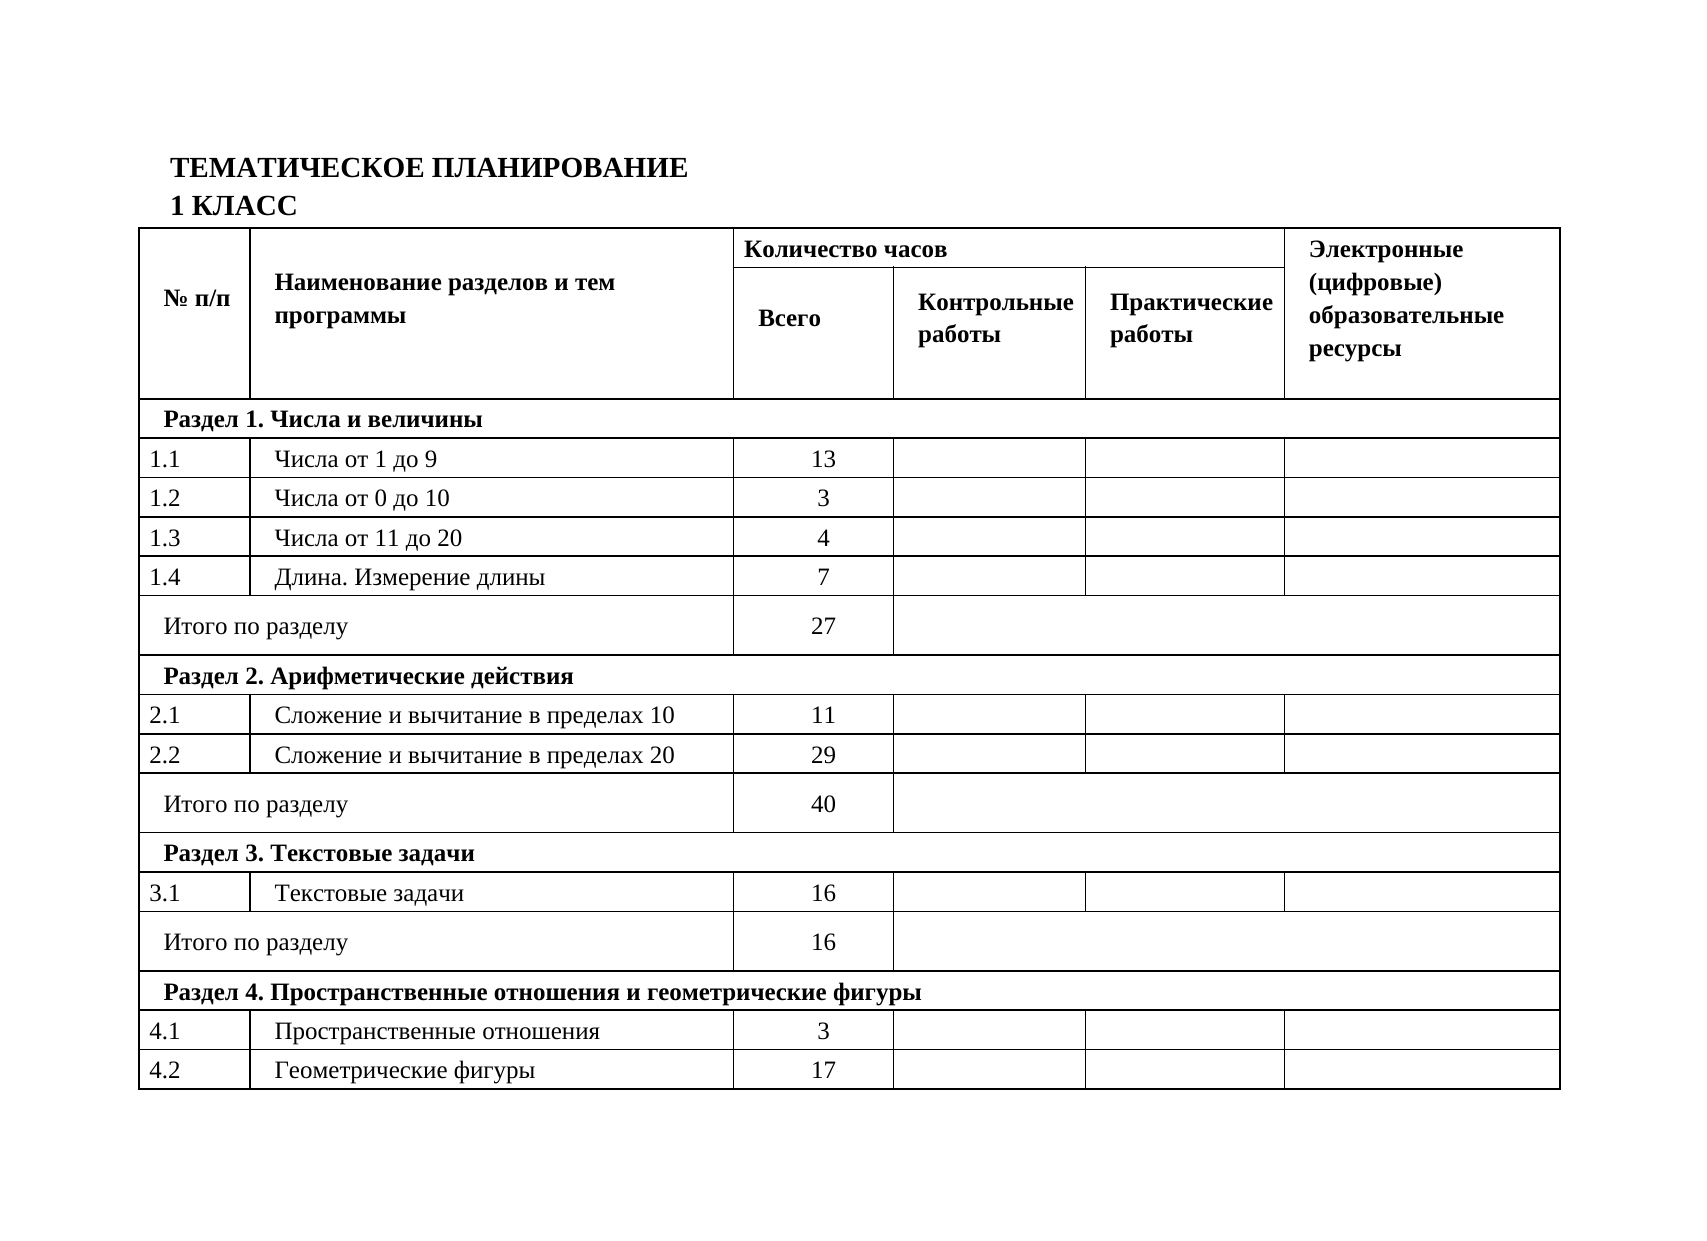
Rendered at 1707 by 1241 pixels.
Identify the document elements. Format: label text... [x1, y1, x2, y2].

table_cell Раздел 4. Пространственные отношения и геометрические фигуры [140, 972, 1559, 1009]
table_header Электронные (цифровые) образовательные ресурсы [1285, 229, 1559, 398]
table_cell Итого по разделу [140, 912, 733, 970]
table_cell [1086, 518, 1284, 555]
table_cell Текстовые задачи [251, 873, 733, 911]
table_cell 4.2 [140, 1050, 249, 1088]
table_cell [1285, 518, 1559, 555]
table_cell [894, 695, 1085, 733]
table_cell [894, 439, 1085, 477]
table_cell [1086, 1011, 1284, 1049]
table_header Наименование разделов и тем программы [251, 229, 733, 398]
table_cell [894, 1050, 1085, 1088]
table_cell Всего [734, 268, 893, 398]
text 1 КЛАСС [162, 188, 1557, 222]
table_cell 16 [734, 912, 893, 970]
table_cell [1086, 478, 1284, 516]
table_cell [1086, 873, 1284, 911]
table_cell 13 [734, 439, 893, 477]
table_cell 4.1 [140, 1011, 249, 1049]
table_cell [894, 873, 1085, 911]
table_cell [894, 518, 1085, 555]
table_cell Числа от 0 до 10 [251, 478, 733, 516]
table_cell Контрольные работы [894, 268, 1085, 398]
table_cell [1086, 439, 1284, 477]
table_cell 1.3 [140, 518, 249, 555]
table_cell [894, 1011, 1085, 1049]
table_cell [1285, 439, 1559, 477]
table_cell Сложение и вычитание в пределах 10 [251, 695, 733, 733]
table_header № п/п [140, 229, 249, 398]
table_cell 2.2 [140, 735, 249, 772]
table_cell Пространственные отношения [251, 1011, 733, 1049]
table_cell Раздел 2. Арифметические действия [140, 656, 1559, 693]
table_cell [894, 478, 1085, 516]
table_cell 7 [734, 557, 893, 595]
table_cell [1285, 873, 1559, 911]
table_cell 27 [734, 596, 893, 654]
table_cell [1086, 557, 1284, 595]
table_cell 3 [734, 478, 893, 516]
table_cell Раздел 3. Текстовые задачи [140, 833, 1559, 871]
table_header Количество часов [734, 229, 1284, 266]
table_cell Раздел 1. Числа и величины [140, 400, 1559, 437]
table_cell 4 [734, 518, 893, 555]
table_cell [1285, 1050, 1559, 1088]
table_cell 29 [734, 735, 893, 772]
table_cell [894, 912, 1559, 970]
table_cell [1285, 478, 1559, 516]
table_cell Числа от 1 до 9 [251, 439, 733, 477]
table_cell [1285, 695, 1559, 733]
table_cell Практические работы [1086, 268, 1284, 398]
table_cell [1086, 1050, 1284, 1088]
table_cell 1.2 [140, 478, 249, 516]
table_cell Числа от 11 до 20 [251, 518, 733, 555]
table_cell Сложение и вычитание в пределах 20 [251, 735, 733, 772]
table_cell 11 [734, 695, 893, 733]
table_cell 40 [734, 774, 893, 832]
table_cell [894, 735, 1085, 772]
table_cell 1.4 [140, 557, 249, 595]
table_cell [894, 774, 1559, 832]
table_cell 3.1 [140, 873, 249, 911]
text ТЕМАТИЧЕСКОЕ ПЛАНИРОВАНИЕ [162, 150, 1557, 183]
table_cell [1285, 735, 1559, 772]
table_cell 2.1 [140, 695, 249, 733]
table_cell [1285, 1011, 1559, 1049]
table_cell 16 [734, 873, 893, 911]
table_cell [1086, 735, 1284, 772]
table_cell 3 [734, 1011, 893, 1049]
table_cell [1086, 695, 1284, 733]
table_cell [894, 557, 1085, 595]
table_cell 1.1 [140, 439, 249, 477]
table_cell [1285, 557, 1559, 595]
table_cell Длина. Измерение длины [251, 557, 733, 595]
table_cell [894, 596, 1559, 654]
table_cell 17 [734, 1050, 893, 1088]
table_cell Геометрические фигуры [251, 1050, 733, 1088]
table_cell Итого по разделу [140, 774, 733, 832]
table_cell Итого по разделу [140, 596, 733, 654]
